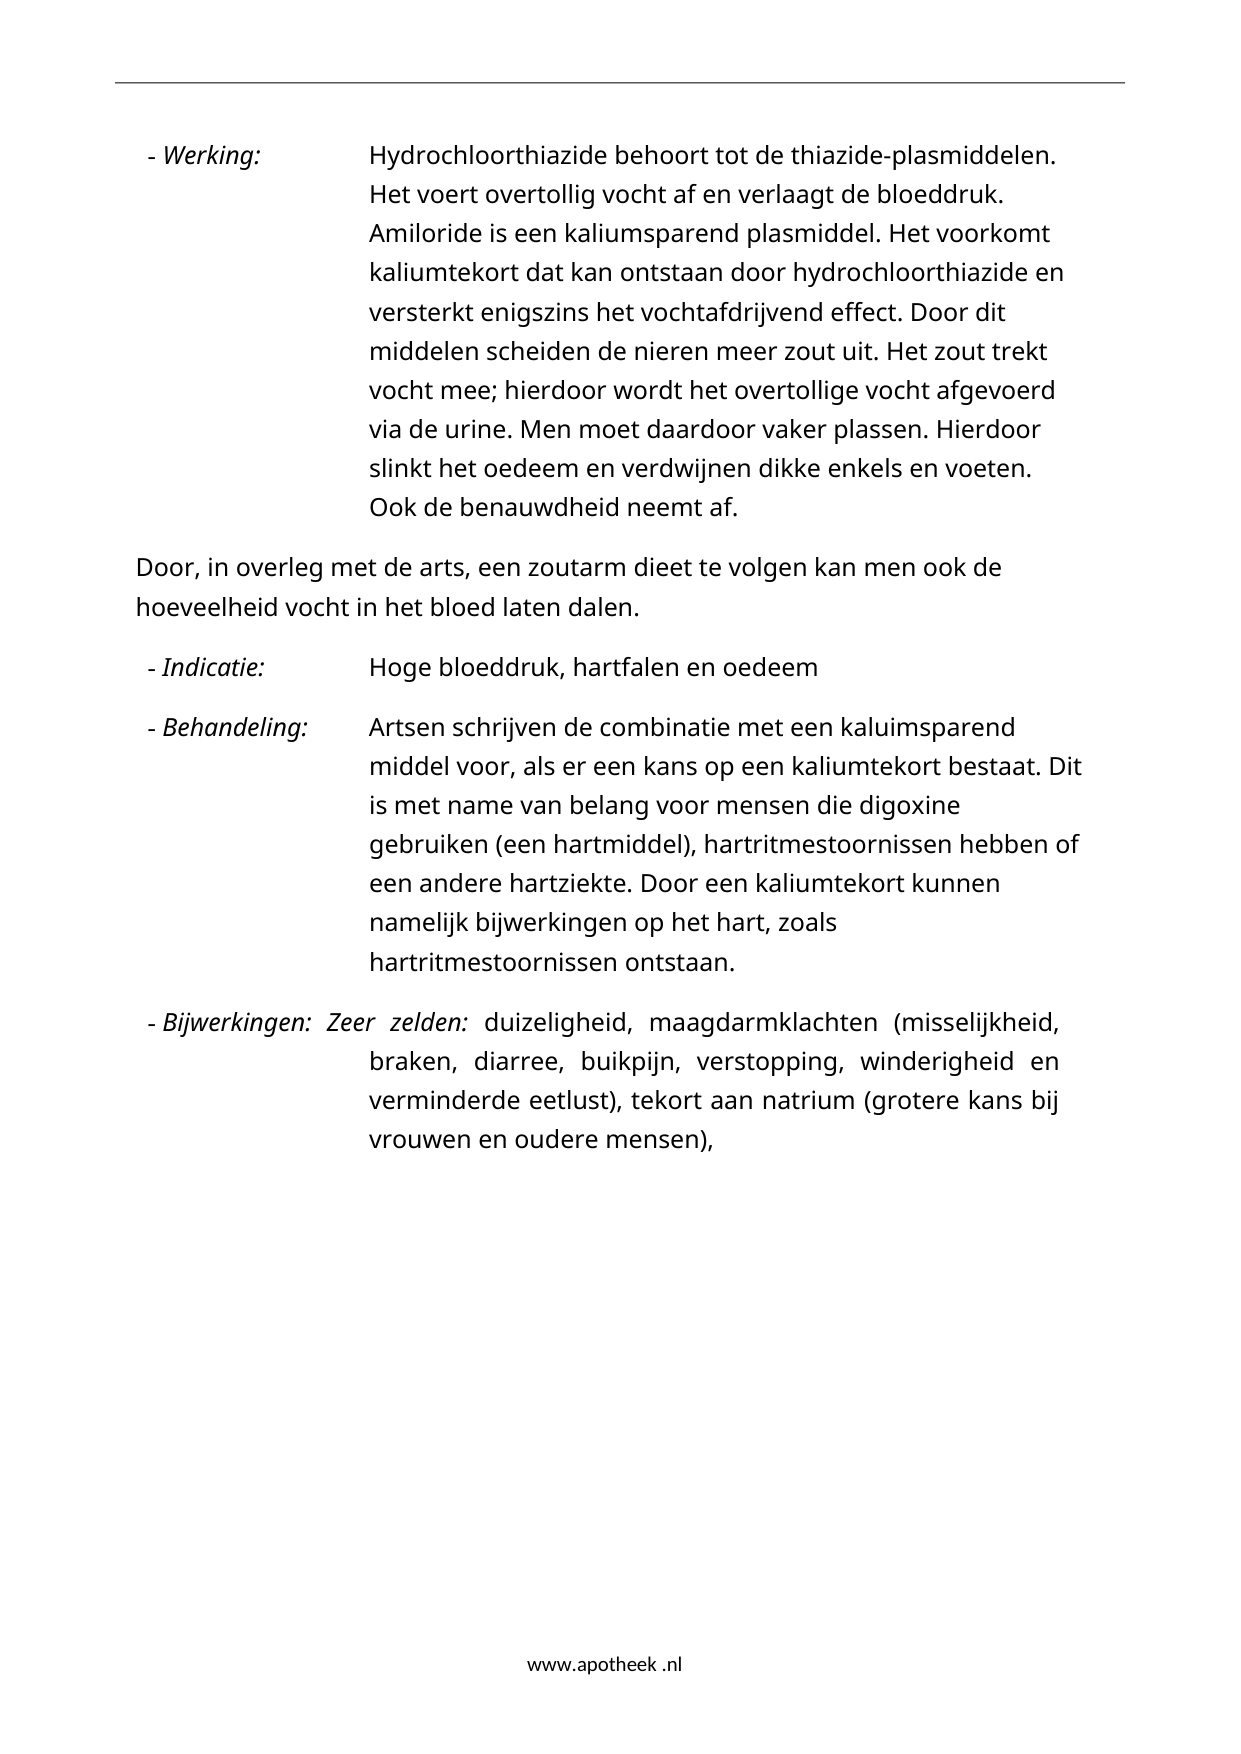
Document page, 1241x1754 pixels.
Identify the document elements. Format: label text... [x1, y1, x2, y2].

list Werking: Hydrochloorthiazide behoort tot de thiazide-plasmiddelen. Het voert overtollig vocht af en verlaagt de bloeddruk. Amiloride is een kaliumsparend plasmiddel. Het voorkomt kaliumtekort dat kan ontstaan door hydrochloorthiazide en versterkt enigszins het vochtafdrijvend effect. Door dit middelen scheiden de nieren meer zout uit. Het zout trekt vocht mee; hierdoor wordt het overtollige vocht afgevoerd via de urine. Men moet daardoor vaker plassen. Hierdoor slinkt het oedeem en verdwijnen dikke enkels en voeten. Ook de benauwdheid neemt af. [147, 137, 1087, 524]
text Door, in overleg met de arts, een zoutarm dieet te volgen kan men ook de hoeveelheid vocht in het bloed laten dalen. [135, 550, 1075, 623]
list Behandeling: Artsen schrijven de combinatie met een kaluimsparend middel voor, als er een kans op een kaliumtekort bestaat. Dit is met name van belang voor mensen die digoxine gebruiken (een hartmiddel), hartritmestoornissen hebben of een andere hartziekte. Door een kaliumtekort kunnen namelijk bijwerkingen op het hart, zoals hartritmestoornissen ontstaan. [147, 709, 1087, 978]
list Indicatie: Hoge bloeddruk, hartfalen en oedeem [147, 649, 1103, 683]
list Bijwerkingen: Zeer zelden: duizeligheid, maagdarmklachten (misselijkheid, braken, diarree, buikpijn, verstopping, winderigheid en verminderde eetlust), tekort aan natrium (grotere kans bij vrouwen en oudere mensen), [147, 1004, 1060, 1156]
